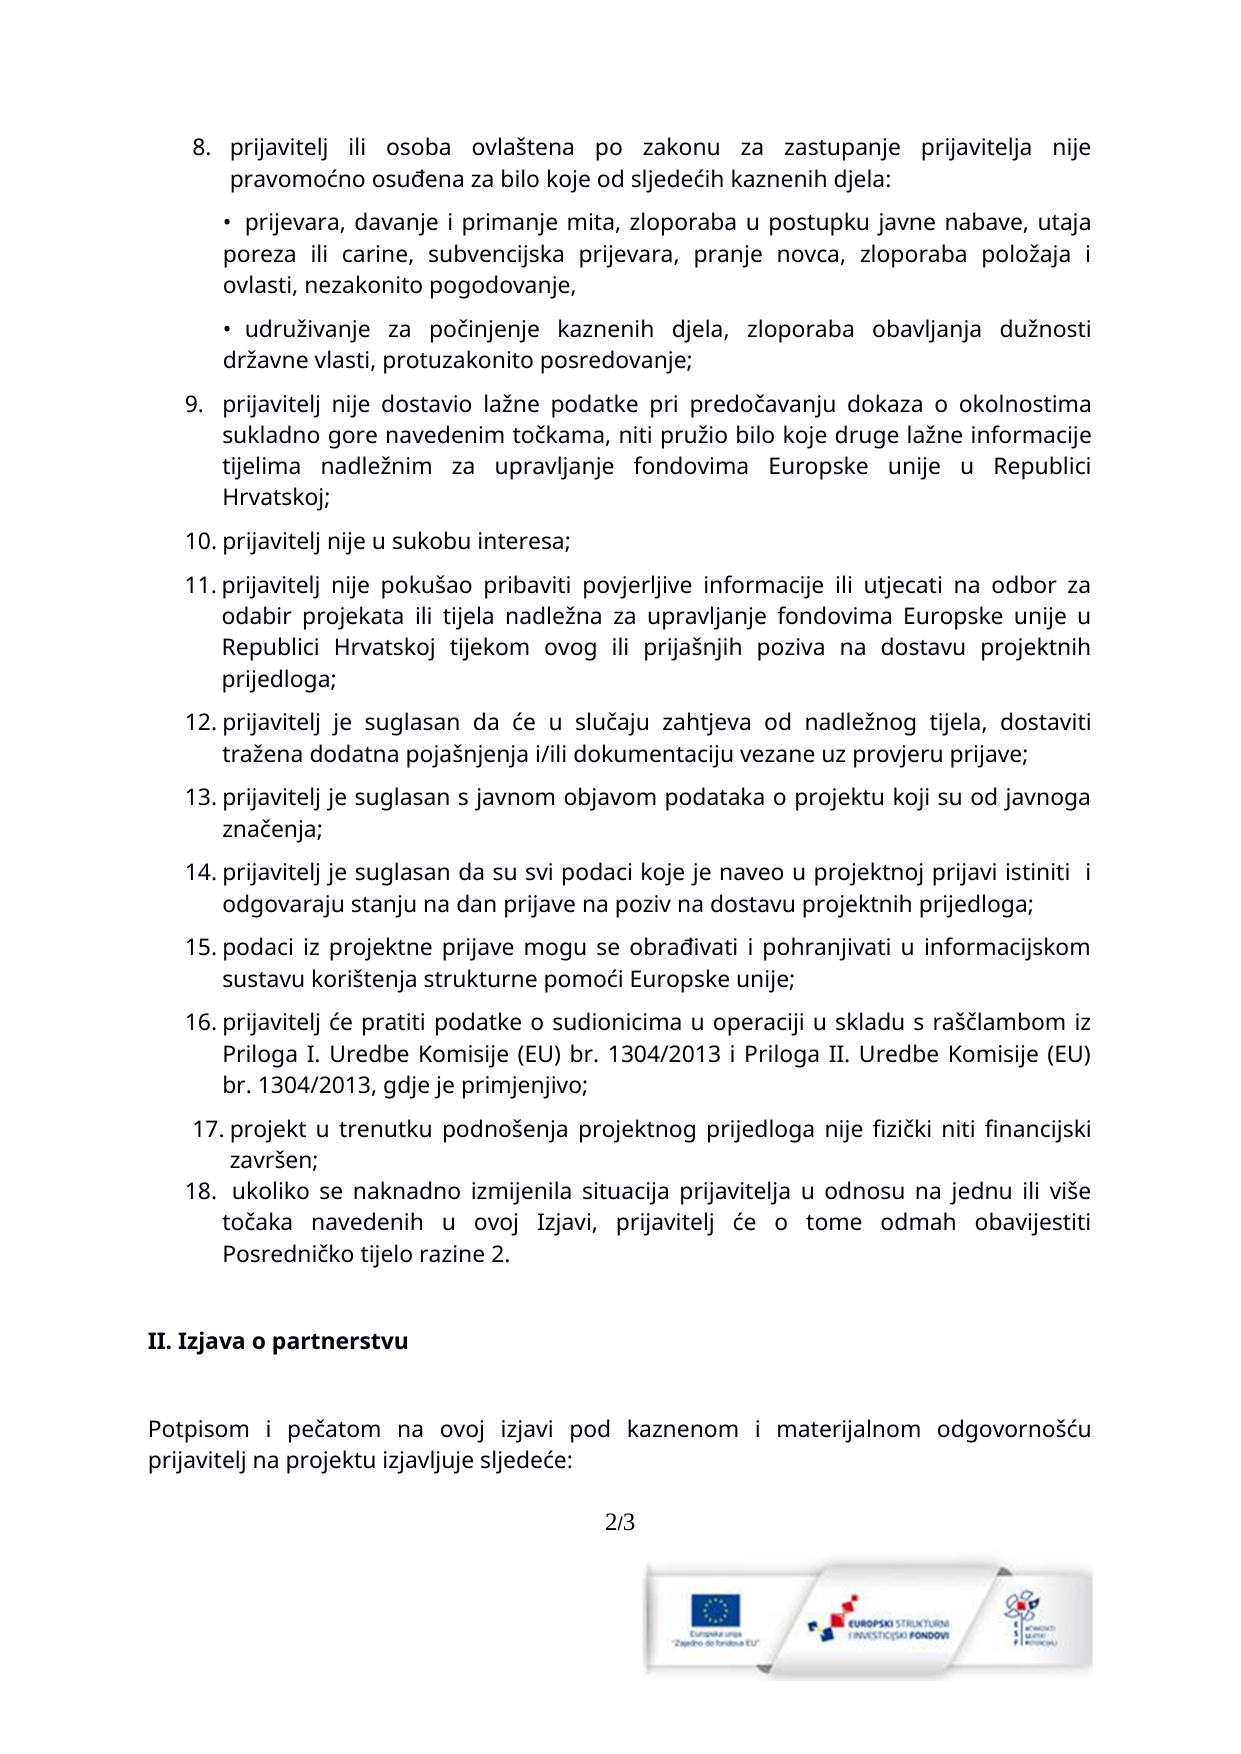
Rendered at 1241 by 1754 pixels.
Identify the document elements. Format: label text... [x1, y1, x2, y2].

list prijavitelj je suglasan s javnom objavom podataka o projektu koji su od javnoga značenja; [184, 781, 1093, 844]
list prijavitelj je suglasan da su svi podaci koje je naveo u projektnoj prijavi istiniti i odgovaraju stanju na dan prijave na poziv na dostavu projektnih prijedloga; [184, 856, 1093, 919]
list prijavitelj će pratiti podatke o sudionicima u operaciji u skladu s raščlambom iz Priloga I. Uredbe Komisije (EU) br. 1304/2013 i Priloga II. Uredbe Komisije (EU) br. 1304/2013, gdje je primjenjivo; [184, 1006, 1093, 1100]
list prijavitelj ili osoba ovlaštena po zakonu za zastupanje prijavitelja nije pravomoćno osuđena za bilo koje od sljedećih kaznenih djela: [192, 131, 1093, 194]
picture [642, 1536, 1093, 1681]
list prijavitelj nije u sukobu interesa; [184, 525, 1093, 556]
text Potpisom i pečatom na ovoj izjavi pod kaznenom i materijalnom odgovornošću prijavitelj na projektu izjavljuje sljedeće: [148, 1412, 1093, 1475]
list • udruživanje za počinjenje kaznenih djela, zloporaba obavljanja dužnosti državne vlasti, protuzakonito posredovanje; [223, 312, 1093, 375]
list podaci iz projektne prijave mogu se obrađivati i pohranjivati u informacijskom sustavu korištenja strukturne pomoći Europske unije; [184, 931, 1093, 994]
list projekt u trenutku podnošenja projektnog prijedloga nije fizički niti financijski završen; [192, 1112, 1093, 1175]
list • prijevara, davanje i primanje mita, zloporaba u postupku javne nabave, utaja poreza ili carine, subvencijska prijevara, pranje novca, zloporaba položaja i ovlasti, nezakonito pogodovanje, [223, 206, 1093, 300]
list prijavitelj nije dostavio lažne podatke pri predočavanju dokaza o okolnostima sukladno gore navedenim točkama, niti pružio bilo koje druge lažne informacije tijelima nadležnim za upravljanje fondovima Europske unije u Republici Hrvatskoj; [184, 387, 1093, 512]
text II. Izjava o partnerstvu [148, 1325, 1093, 1356]
list prijavitelj nije pokušao pribaviti povjerljive informacije ili utjecati na odbor za odabir projekata ili tijela nadležna za upravljanje fondovima Europske unije u Republici Hrvatskoj tijekom ovog ili prijašnjih poziva na dostavu projektnih prijedloga; [184, 569, 1093, 694]
list prijavitelj je suglasan da će u slučaju zahtjeva od nadležnog tijela, dostaviti tražena dodatna pojašnjenja i/ili dokumentaciju vezane uz provjeru prijave; [184, 706, 1093, 769]
list ukoliko se naknadno izmijenila situacija prijavitelja u odnosu na jednu ili više točaka navedenih u ovoj Izjavi, prijavitelj će o tome odmah obavijestiti Posredničko tijelo razine 2. [184, 1175, 1093, 1269]
